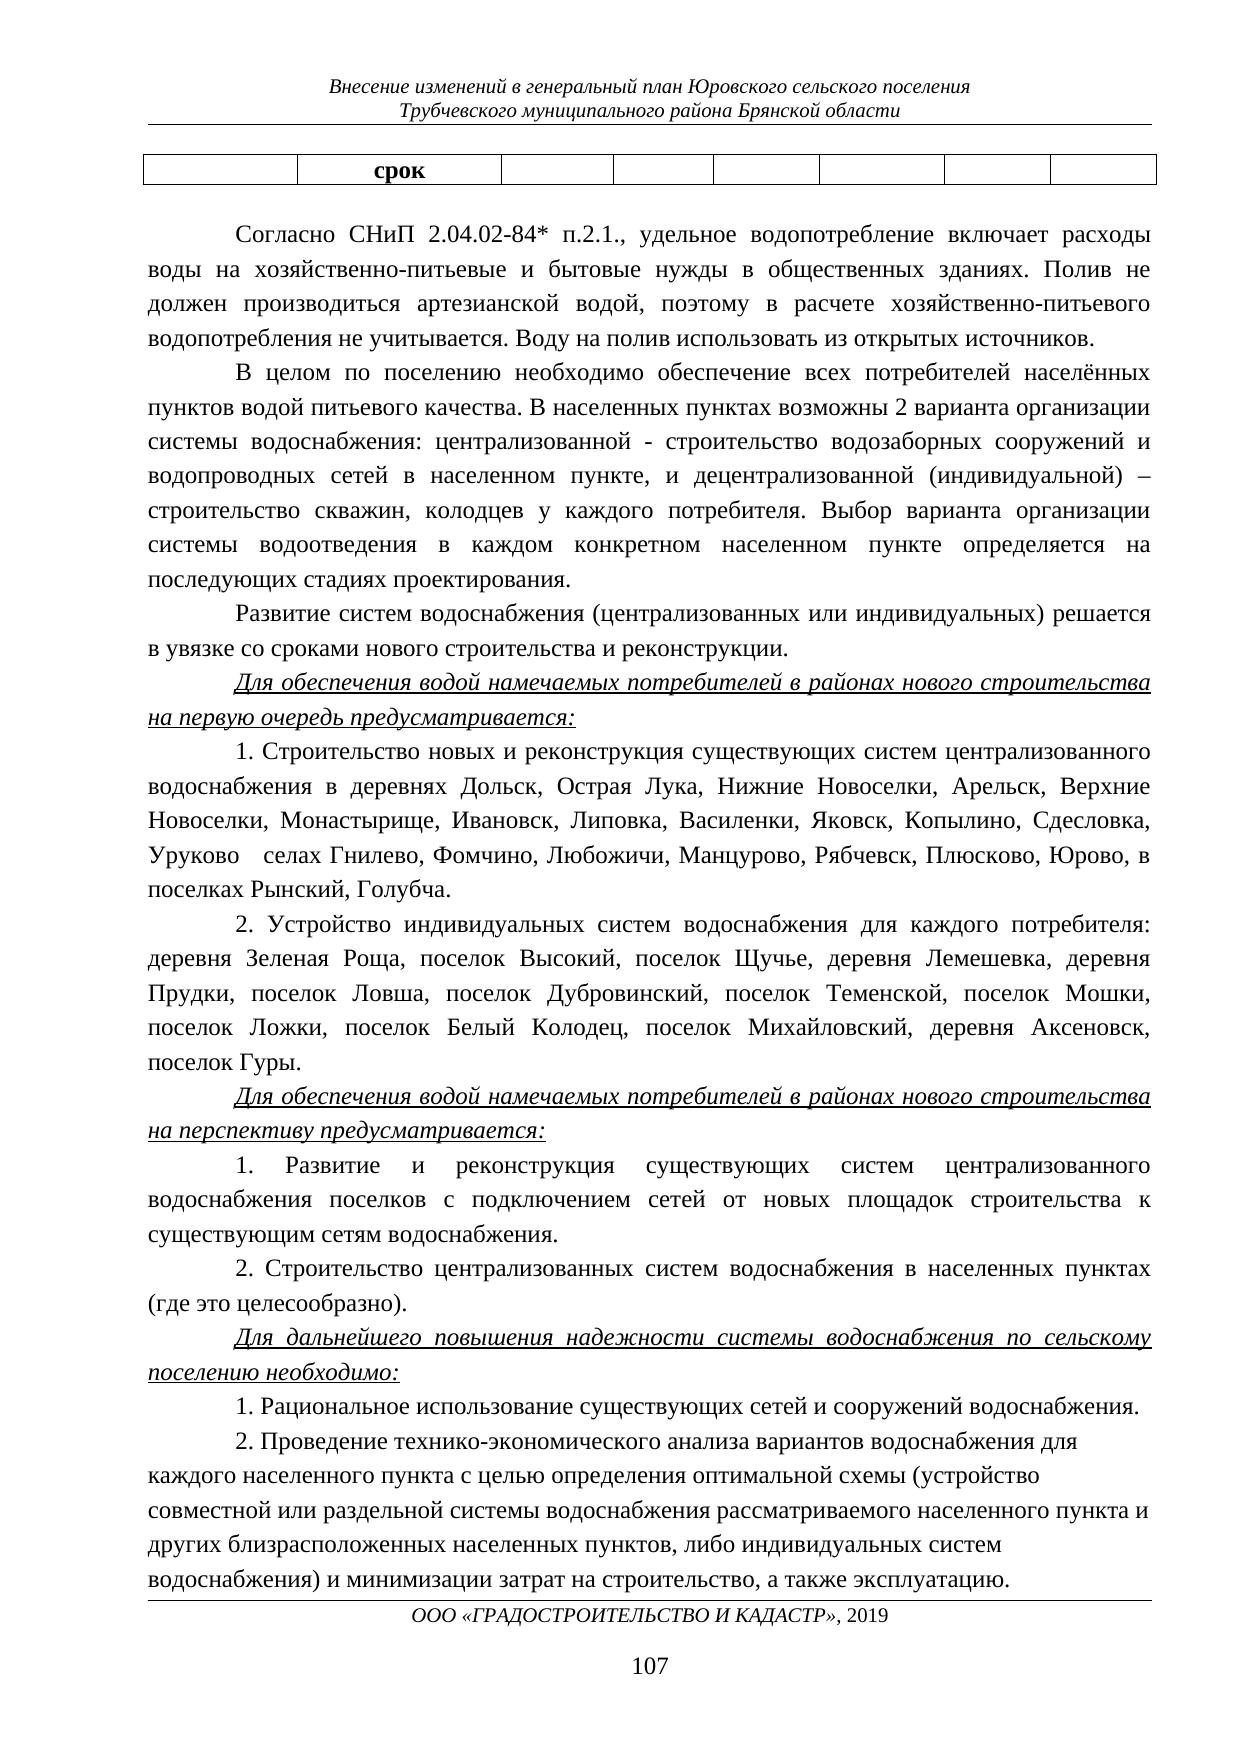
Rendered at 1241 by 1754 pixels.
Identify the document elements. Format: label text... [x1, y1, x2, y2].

text Для обеспечения водой намечаемых потребителей в районах нового строительства на перспективу предусматривается: [148, 1081, 1152, 1144]
text Развитие систем водоснабжения (централизованных или индивидуальных) решается в увязке со сроками нового строительства и реконструкции. [148, 598, 1152, 662]
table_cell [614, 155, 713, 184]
text 1. Развитие и реконструкция существующих систем централизованного водоснабжения поселков с подключением сетей от новых площадок строительства к существующим сетям водоснабжения. [148, 1150, 1152, 1248]
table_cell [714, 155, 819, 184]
text В целом по поселению необходимо обеспечение всех потребителей населённых пунктов водой питьевого качества. В населенных пунктах возможны 2 варианта организации системы водоснабжения: централизованной - строительство водозаборных сооружений и водопроводных сетей в населенном пункте, и децентрализованной (индивидуальной) – строительство скважин, колодцев у каждого потребителя. Выбор варианта организации системы водоотведения в каждом конкретном населенном пункте определяется на последующих стадиях проектирования. [148, 357, 1152, 593]
text Согласно СНиП 2.04.02-84* п.2.1., удельное водопотребление включает расходы воды на хозяйственно-питьевые и бытовые нужды в общественных зданиях. Полив не должен производиться артезианской водой, поэтому в расчете хозяйственно-питьевого водопотребления не учитывается. Воду на полив использовать из открытых источников. [148, 219, 1152, 351]
text Для обеспечения водой намечаемых потребителей в районах нового строительства на первую очередь предусматривается: [148, 667, 1152, 731]
text 2. Устройство индивидуальных систем водоснабжения для каждого потребителя: деревня Зеленая Роща, поселок Высокий, поселок Щучье, деревня Лемешевка, деревня Прудки, поселок Ловша, поселок Дубровинский, поселок Теменской, поселок Мошки, поселок Ложки, поселок Белый Колодец, поселок Михайловский, деревня Аксеновск, поселок Гуры. [148, 909, 1152, 1075]
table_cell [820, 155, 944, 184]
text 1. Строительство новых и реконструкция существующих систем централизованного водоснабжения в деревнях Дольск, Острая Лука, Нижние Новоселки, Арельск, Верхние Новоселки, Монастырище, Ивановск, Липовка, Василенки, Яковск, Копылино, Сдесловка, Уруково селах Гнилево, Фомчино, Любожичи, Манцурово, Рябчевск, Плюсково, Юрово, в поселках Рынский, Голубча. [148, 736, 1152, 903]
text 1. Рациональное использование существующих сетей и сооружений водоснабжения. [148, 1391, 1152, 1420]
text 2. Строительство централизованных систем водоснабжения в населенных пунктах (где это целесообразно). [148, 1253, 1152, 1317]
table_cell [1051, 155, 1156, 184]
text Для дальнейшего повышения надежности системы водоснабжения по сельскому поселению необходимо: [148, 1322, 1152, 1386]
text 2. Проведение технико-экономического анализа вариантов водоснабжения для каждого населенного пункта с целью определения оптимальной схемы (устройство совместной или раздельной системы водоснабжения рассматриваемого населенного пункта и других близрасположенных населенных пунктов, либо индивидуальных систем водоснабжения) и минимизации затрат на строительство, а также эксплуатацию. [148, 1426, 1152, 1593]
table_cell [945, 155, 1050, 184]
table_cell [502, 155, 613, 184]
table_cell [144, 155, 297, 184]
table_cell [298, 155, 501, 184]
